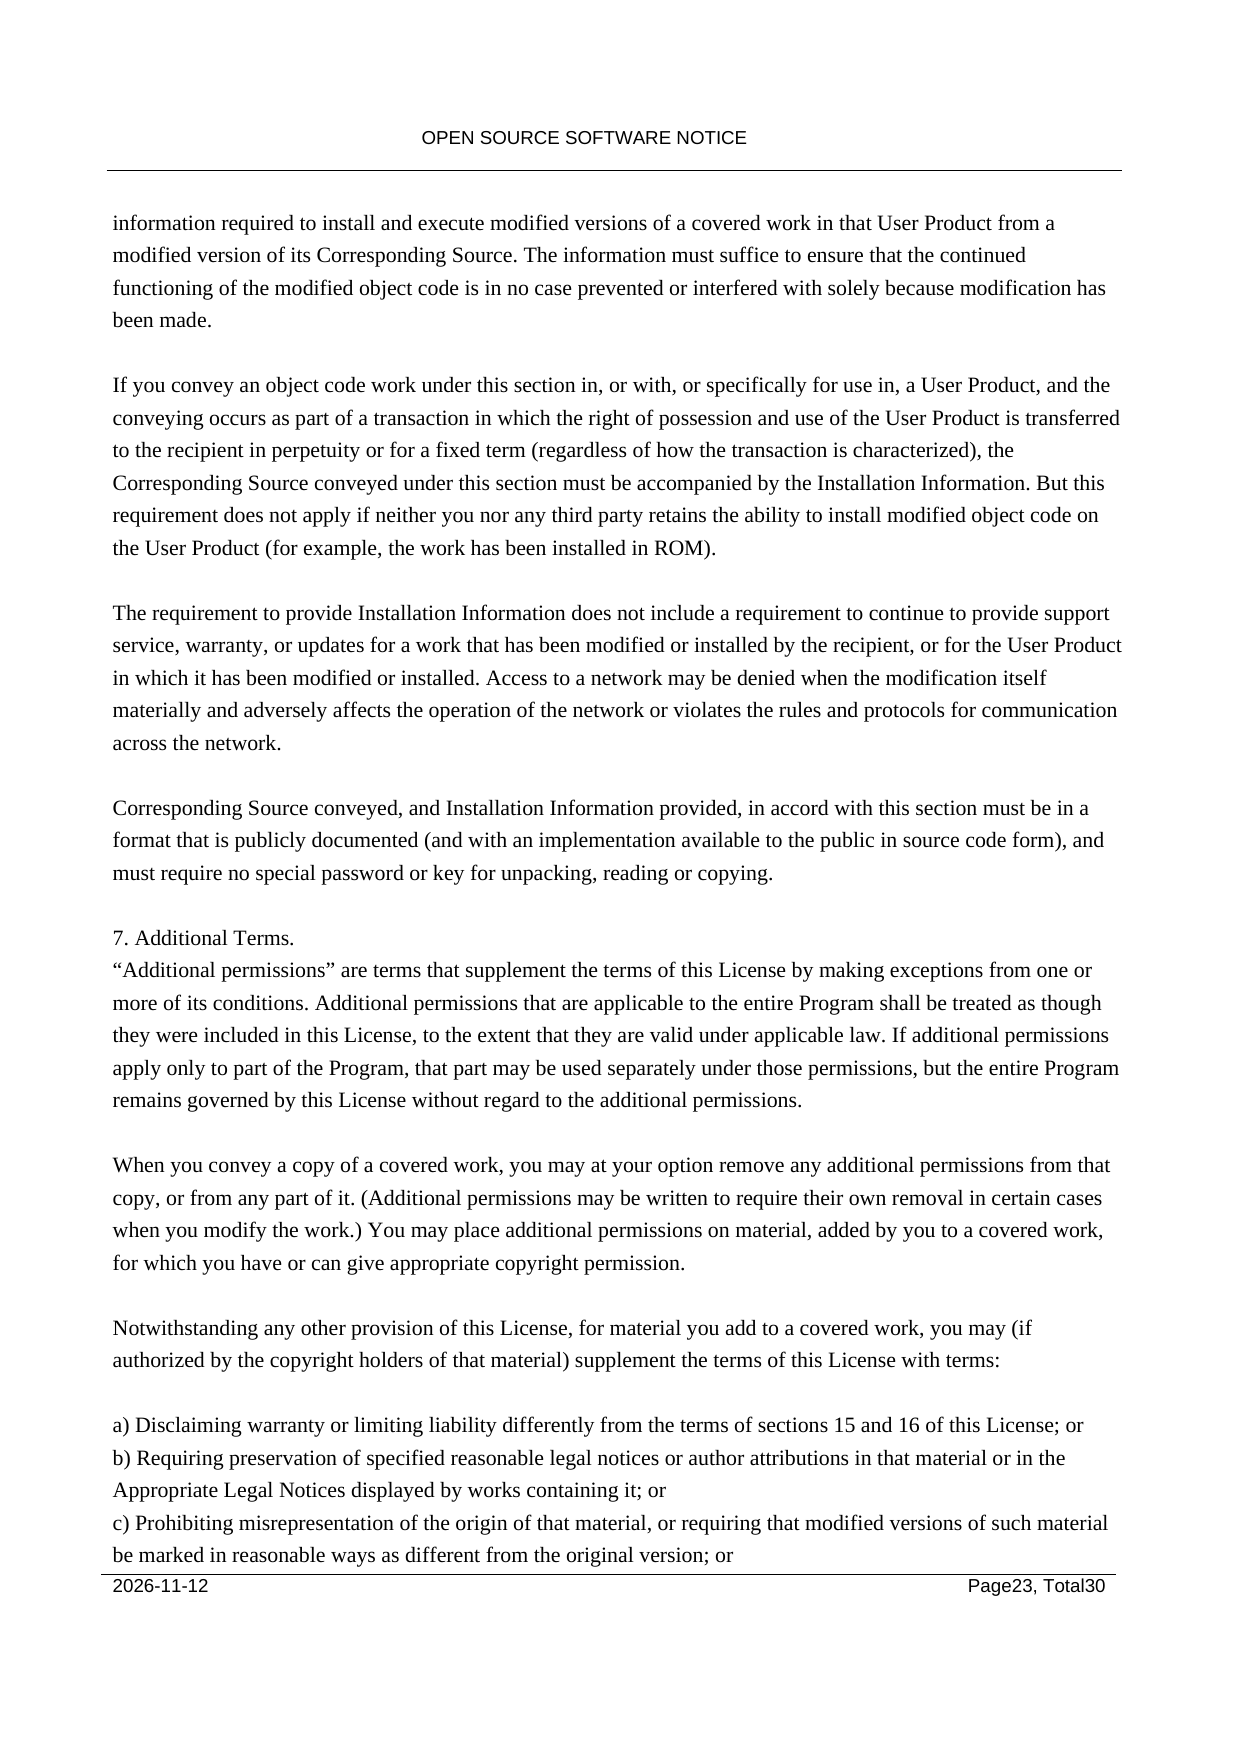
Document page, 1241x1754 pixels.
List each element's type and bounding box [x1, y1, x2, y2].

text [112, 206, 1128, 1571]
